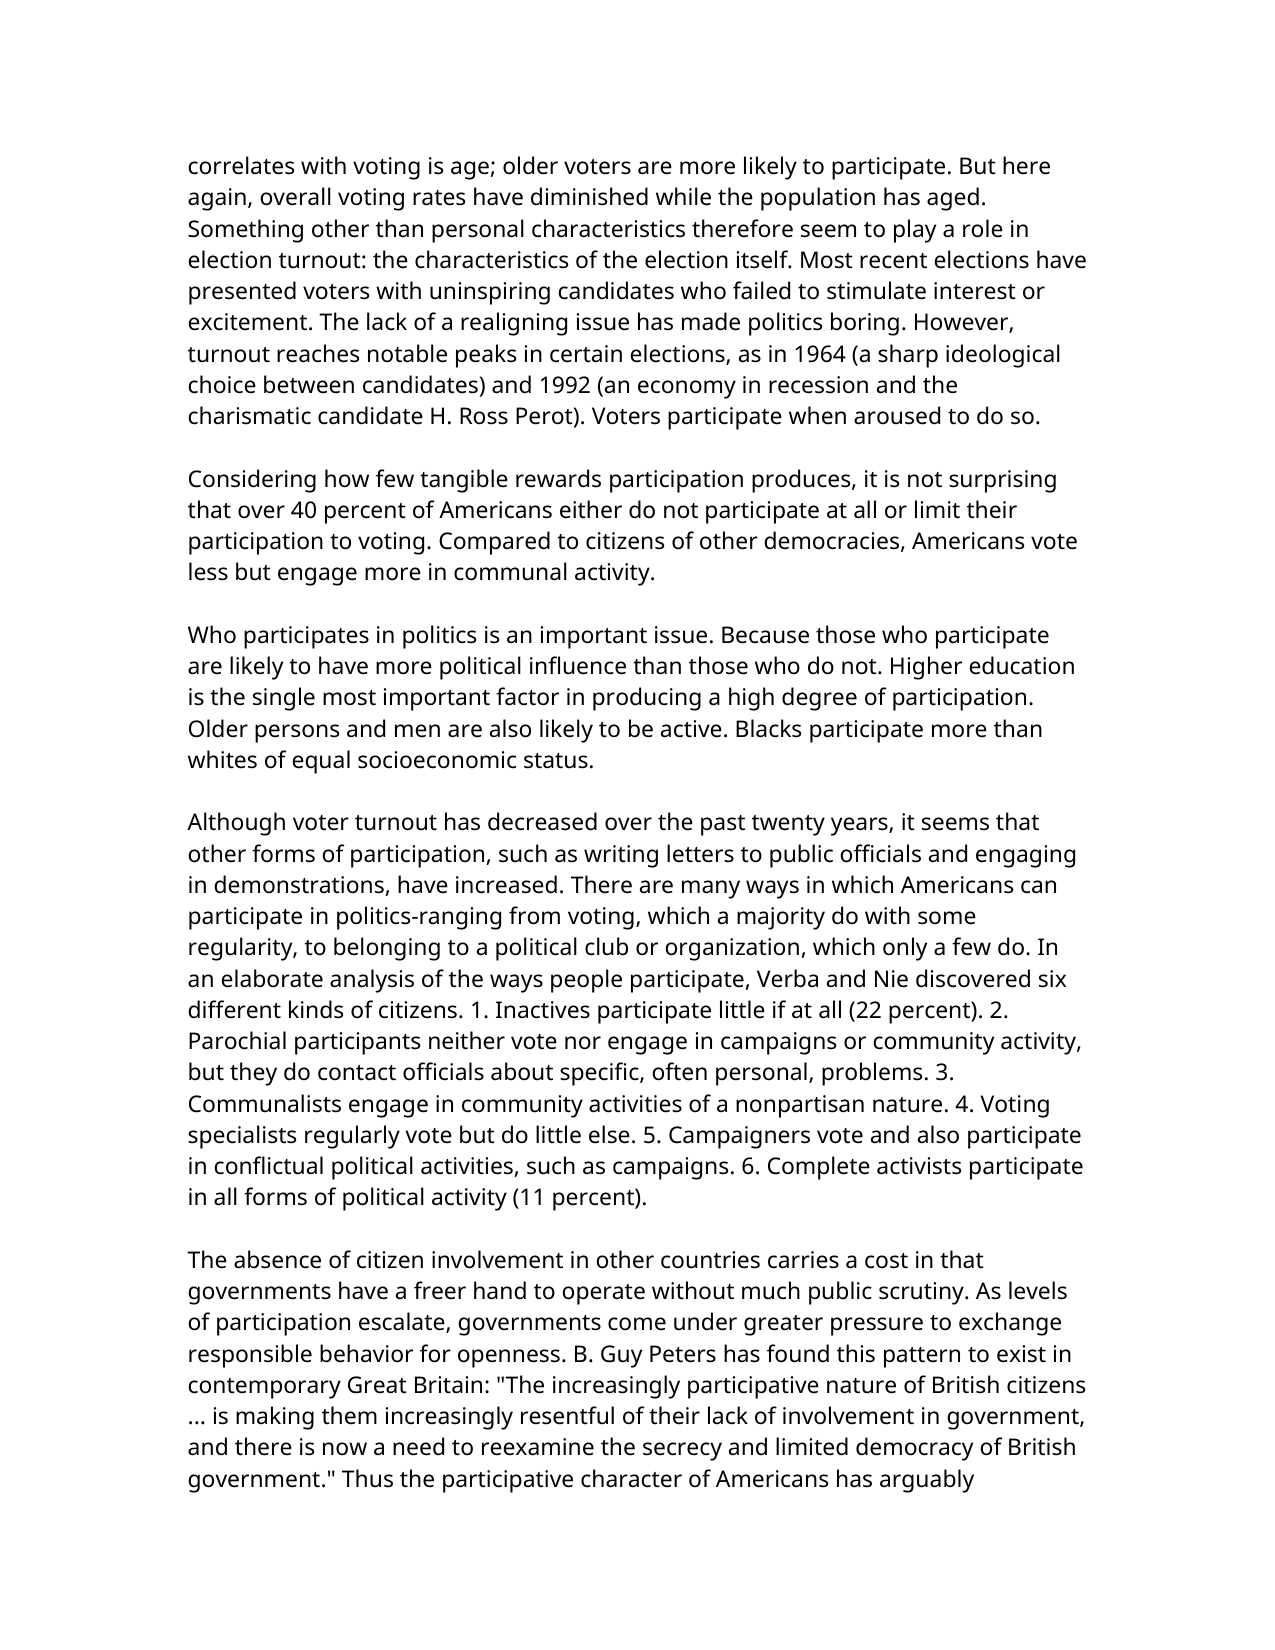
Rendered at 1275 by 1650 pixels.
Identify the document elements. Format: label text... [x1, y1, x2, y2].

text Although voter turnout has decreased over the past twenty years, it seems that other forms of participation, such as writing letters to public officials and engaging in demonstrations, have increased. There are many ways in which Americans can participate in politics-ranging from voting, which a majority do with some regularity, to belonging to a political club or organization, which only a few do. In an elaborate analysis of the ways people participate, Verba and Nie discovered six different kinds of citizens. 1. Inactives participate little if at all (22 percent). 2. Parochial participants neither vote nor engage in campaigns or community activity, but they do contact officials about specific, often personal, problems. 3. Communalists engage in community activities of a nonpartisan nature. 4. Voting specialists regularly vote but do little else. 5. Campaigners vote and also participate in conflictual political activities, such as campaigns. 6. Complete activists participate in all forms of political activity (11 percent). [187, 806, 1087, 1212]
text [187, 150, 1087, 431]
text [187, 1244, 1087, 1494]
text Who participates in politics is an important issue. Because those who participate are likely to have more political influence than those who do not. Higher education is the single most important factor in producing a high degree of participation. Older persons and men are also likely to be active. Blacks participate more than whites of equal socioeconomic status. [187, 619, 1087, 775]
text Considering how few tangible rewards participation produces, it is not surprising that over 40 percent of Americans either do not participate at all or limit their participation to voting. Compared to citizens of other democracies, Americans vote less but engage more in communal activity. [187, 462, 1087, 587]
